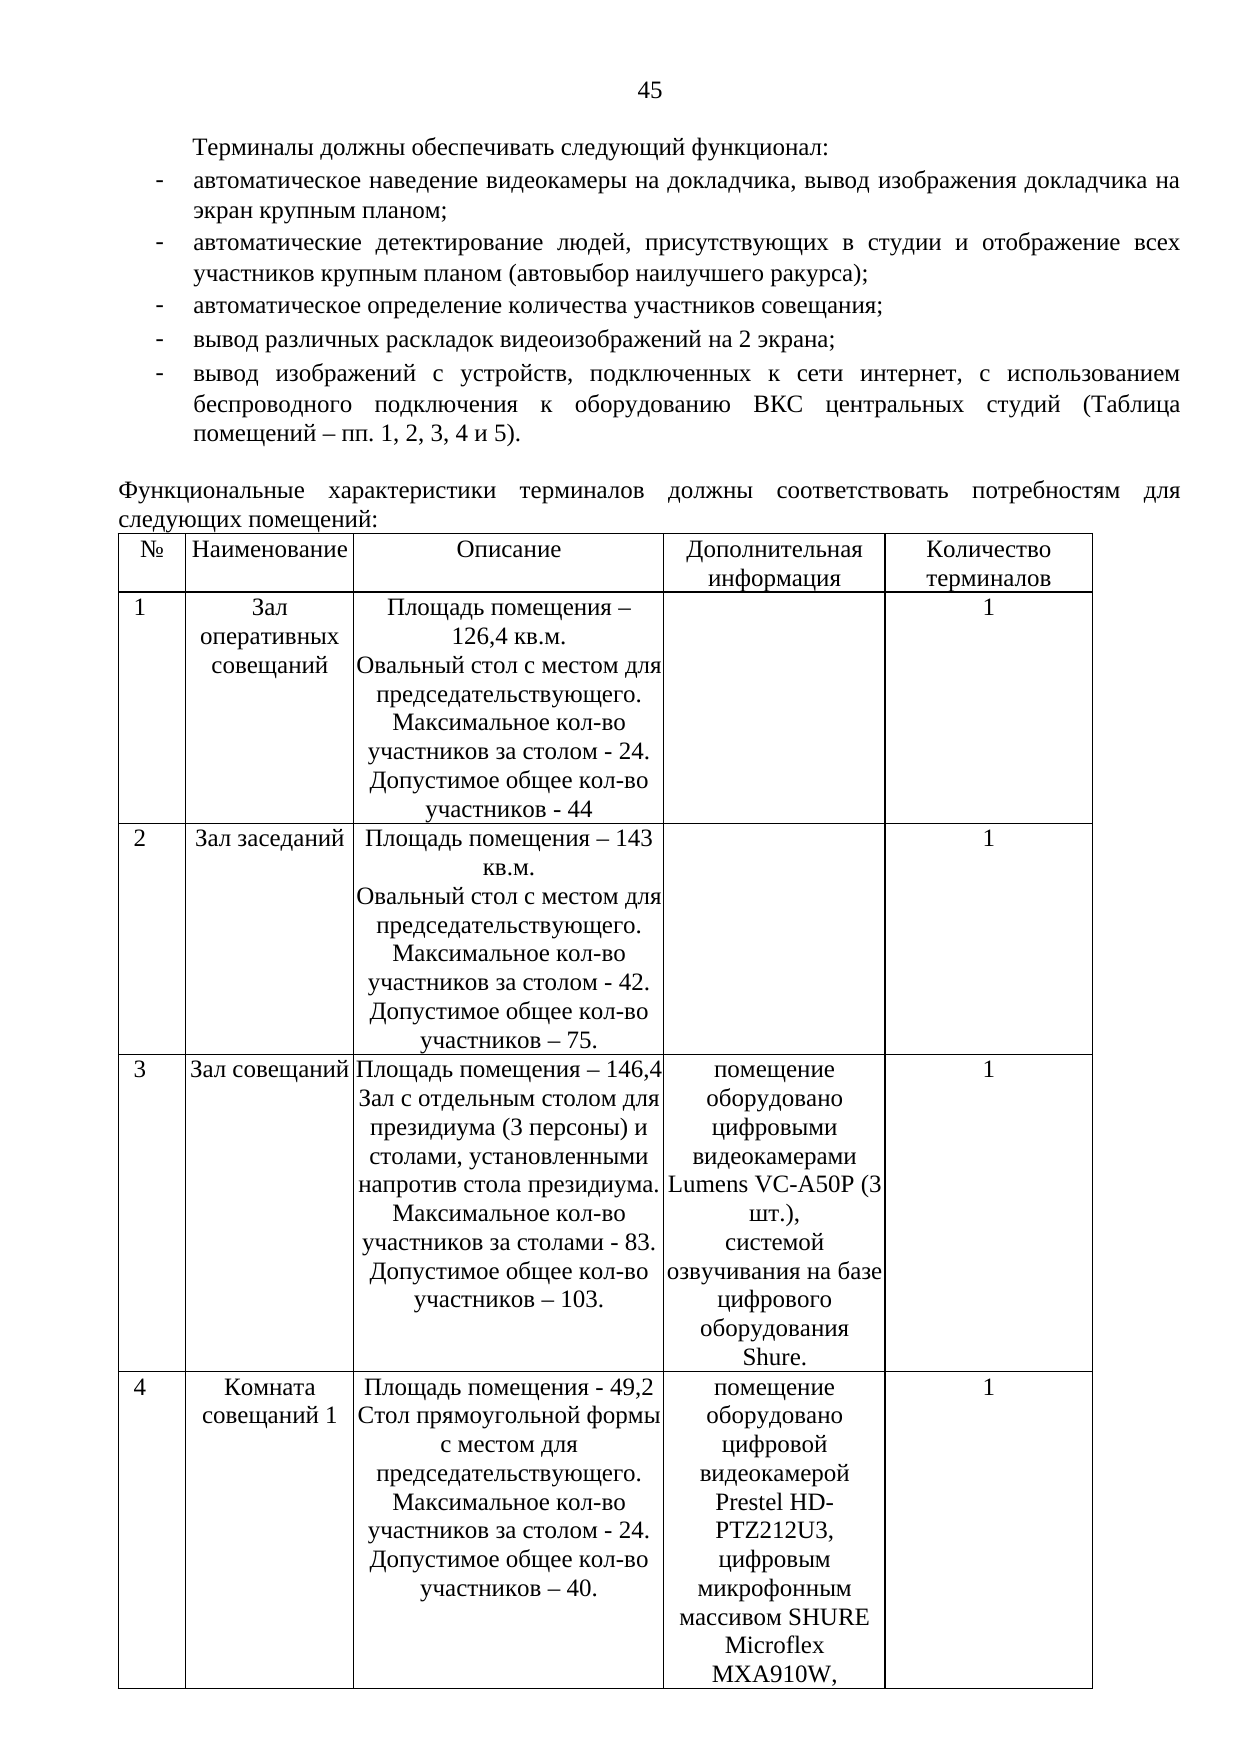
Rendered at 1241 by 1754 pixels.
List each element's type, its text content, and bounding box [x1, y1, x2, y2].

text Терминалы должны обеспечивать следующий функционал: [118, 132, 1181, 161]
table_cell 1 [886, 824, 1092, 1053]
table_cell [119, 824, 185, 1053]
table_header № [119, 534, 185, 591]
table_cell Зал оперативных совещаний [186, 593, 353, 822]
list автоматическое наведение видеокамеры на докладчика, вывод изображения докладчика на экран крупным планом; [156, 161, 1181, 224]
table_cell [354, 1372, 663, 1688]
table_cell Площадь помещения – 143 кв.м. Овальный стол с местом для председательствующего. Максимальное кол-во участников за столом - 42. Допустимое общее кол-во участников – 75. [354, 824, 663, 1053]
table_header Дополнительная информация [664, 534, 884, 591]
table_cell Комната совещаний 1 [186, 1372, 353, 1688]
list автоматическое определение количества участников совещания; [156, 287, 1181, 321]
list вывод изображений с устройств, подключенных к сети интернет, с использованием беспроводного подключения к оборудованию ВКС центральных студий (Таблица помещений – пп. 1, 2, 3, 4 и 5). [156, 355, 1181, 447]
table_header Наименование [186, 534, 353, 591]
table_cell 1 [886, 1372, 1092, 1688]
table_cell Зал совещаний [186, 1055, 353, 1371]
table_cell [664, 593, 884, 822]
table_cell Зал заседаний [186, 824, 353, 1053]
table_cell 1 [886, 1055, 1092, 1371]
table_cell 1 [886, 593, 1092, 822]
table_cell помещение оборудовано цифровыми видеокамерами Lumens VC-A50P (3 шт.), системой озвучивания на базе цифрового оборудования Shure. [664, 1055, 884, 1371]
table_header Количество терминалов [886, 534, 1092, 591]
table_cell Площадь помещения – 146,4 Зал с отдельным столом для президиума (3 персоны) и столами, установленными напротив стола президиума. Максимальное кол-во участников за столами - 83. Допустимое общее кол-во участников – 103. [354, 1055, 663, 1371]
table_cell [664, 1372, 884, 1688]
table_cell [664, 824, 884, 1053]
text Функциональные характеристики терминалов должны соответствовать потребностям для следующих помещений: [118, 475, 1181, 533]
table_cell [119, 1055, 185, 1371]
table_cell Площадь помещения – 126,4 кв.м. Овальный стол с местом для председательствующего. Максимальное кол-во участников за столом - 24. Допустимое общее кол-во участников - 44 [354, 593, 663, 822]
table_cell [119, 1372, 185, 1688]
list автоматические детектирование людей, присутствующих в студии и отображение всех участников крупным планом (автовыбор наилучшего ракурса); [156, 224, 1181, 287]
table_cell [119, 593, 185, 822]
table_header Описание [354, 534, 663, 591]
list вывод различных раскладок видеоизображений на 2 экрана; [156, 321, 1181, 355]
